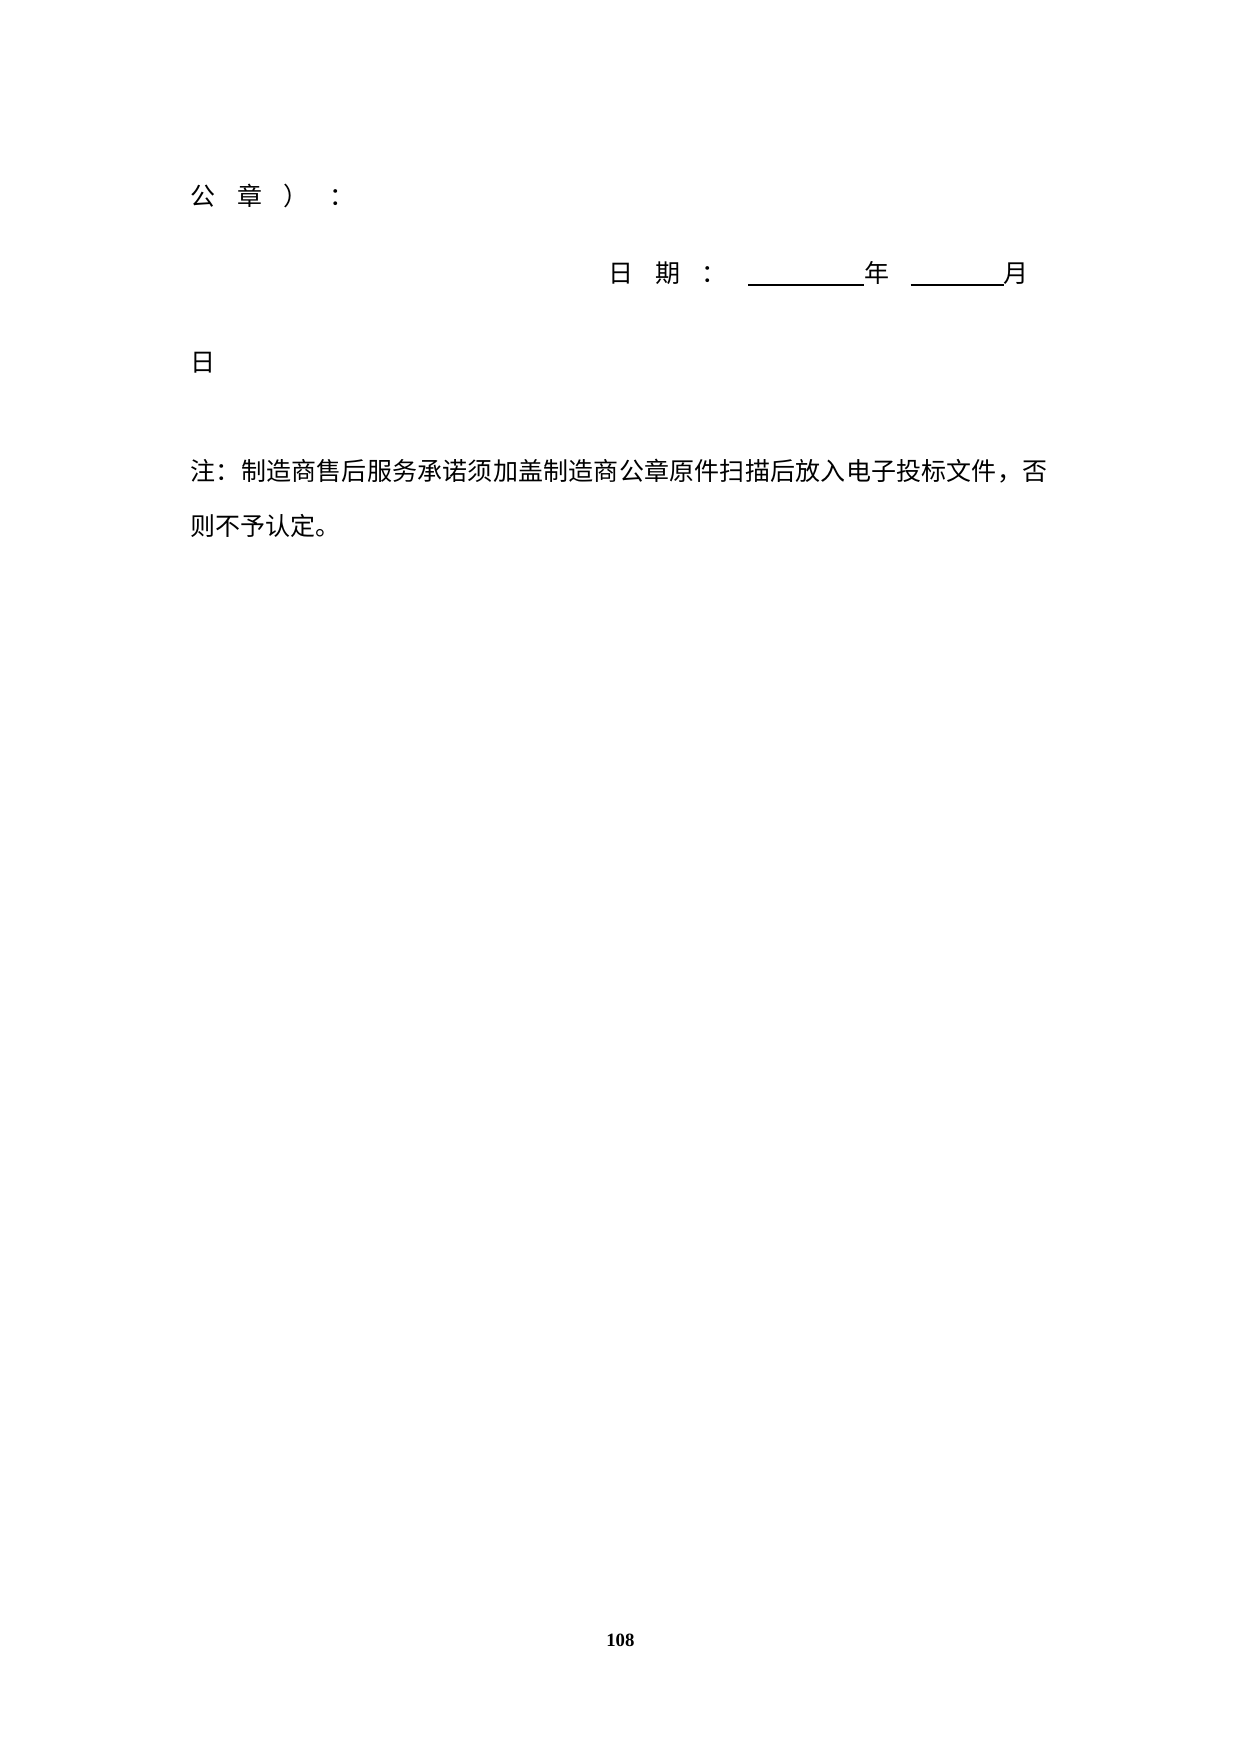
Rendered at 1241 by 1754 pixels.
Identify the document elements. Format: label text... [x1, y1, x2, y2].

text 制造商（加盖制造商公章）： [190, 164, 1050, 224]
text 注：制造商售后服务承诺须加盖制造商公章原件扫描后放入电子投标文件，否则不予认定。 [190, 452, 1050, 542]
text 日期： 年 月 日 [190, 242, 1050, 390]
